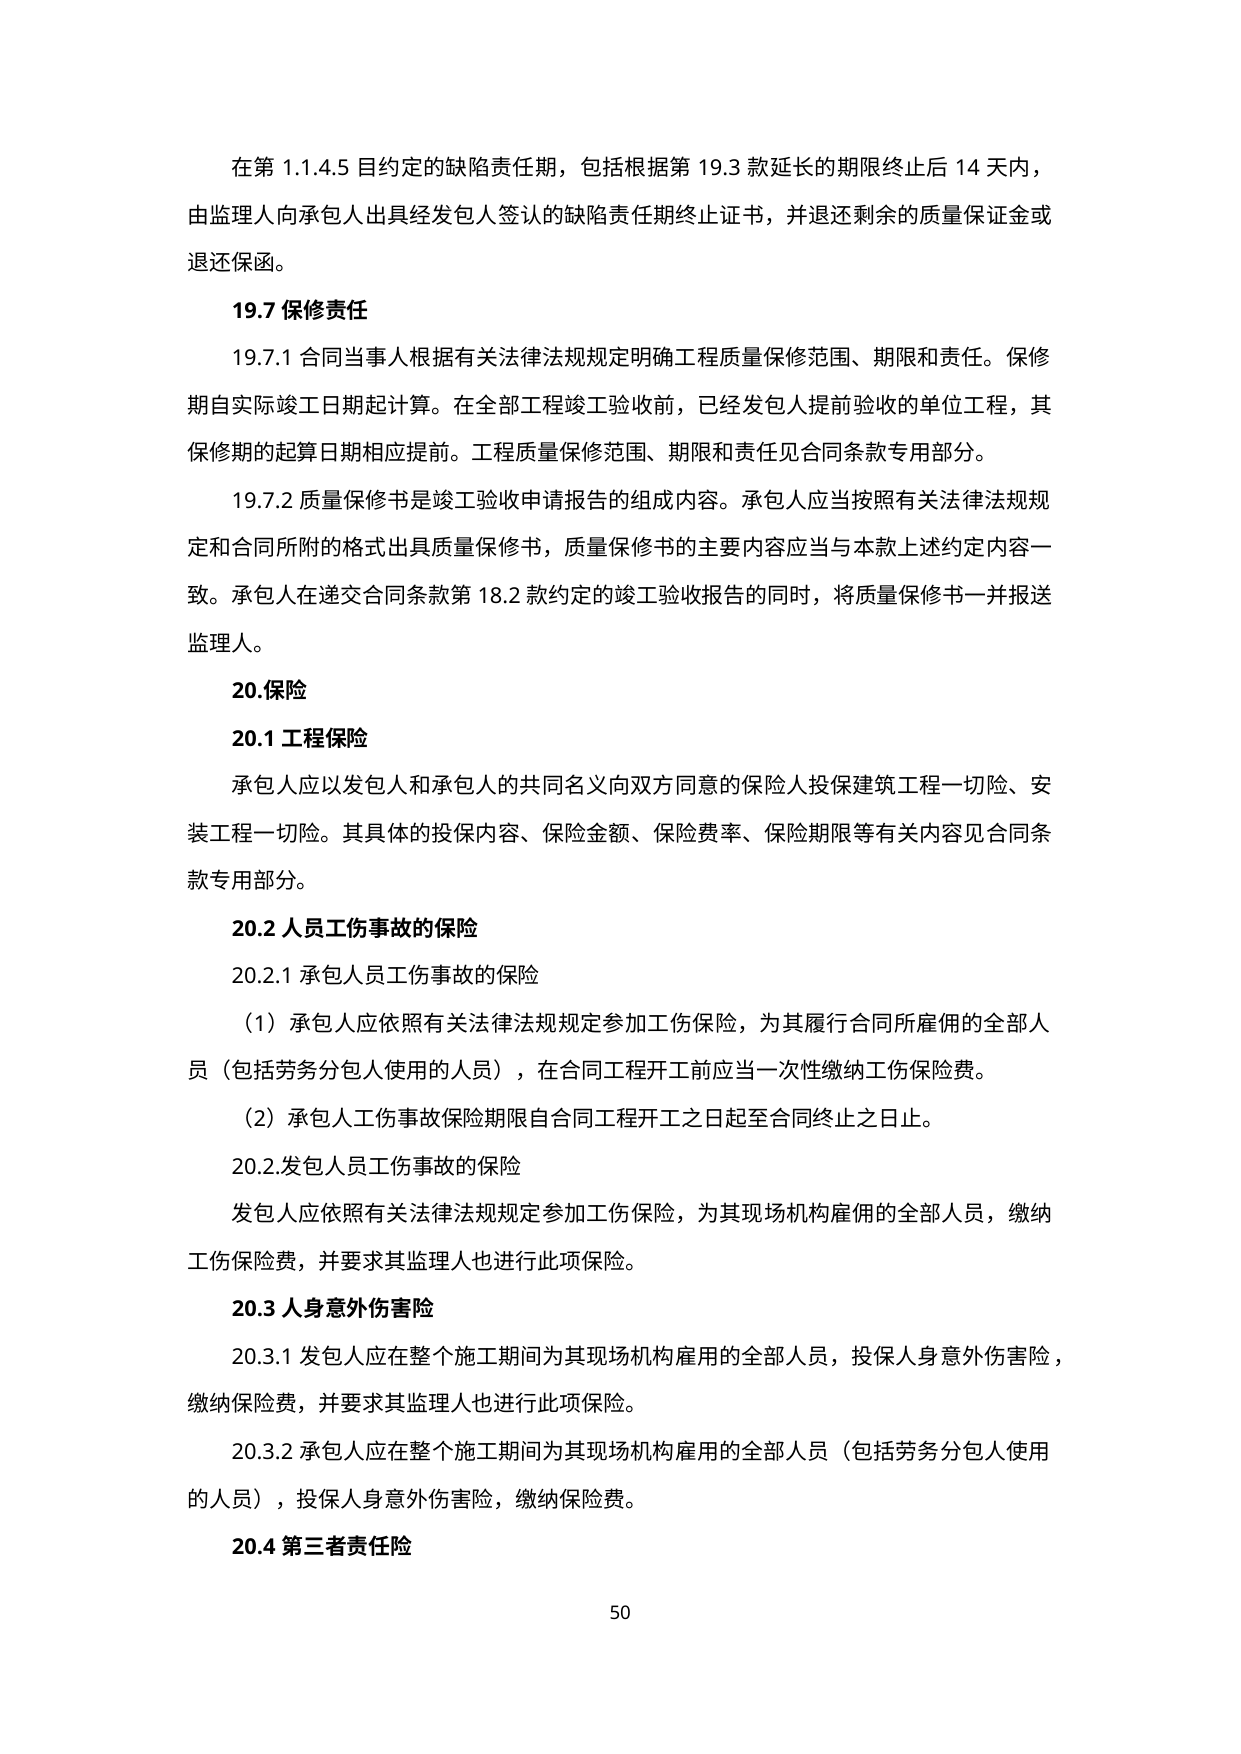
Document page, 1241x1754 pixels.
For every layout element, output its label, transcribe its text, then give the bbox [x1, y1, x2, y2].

text 20.3.1 发包人应在整个施工期间为其现场机构雇用的全部人员，投保人身意外伤害险，缴纳保险费，并要求其监理人也进行此项保险。 [187, 1339, 1053, 1418]
text 20.3 人身意外伤害险 [187, 1291, 1053, 1323]
text （2）承包人工伤事故保险期限自合同工程开工之日起至合同终止之日止。 [187, 1101, 1053, 1133]
text 20.2 人员工伤事故的保险 [187, 911, 1053, 942]
text 19.7.2 质量保修书是竣工验收申请报告的组成内容。承包人应当按照有关法律法规规定和合同所附的格式出具质量保修书，质量保修书的主要内容应当与本款上述约定内容一致。承包人在递交合同条款第 18.2 款约定的竣工验收报告的同时，将质量保修书一并报送监理人。 [187, 483, 1053, 657]
text 承包人应以发包人和承包人的共同名义向双方同意的保险人投保建筑工程一切险、安装工程一切险。其具体的投保内容、保险金额、保险费率、保险期限等有关内容见合同条款专用部分。 [187, 768, 1053, 895]
text 20.1 工程保险 [187, 721, 1053, 752]
text 发包人应依照有关法律法规规定参加工伤保险，为其现场机构雇佣的全部人员，缴纳工伤保险费，并要求其监理人也进行此项保险。 [187, 1196, 1053, 1275]
text 19.7 保修责任 [187, 293, 1053, 324]
text 20.保险 [187, 673, 1053, 705]
text （1）承包人应依照有关法律法规规定参加工伤保险，为其履行合同所雇佣的全部人员（包括劳务分包人使用的人员），在合同工程开工前应当一次性缴纳工伤保险费。 [187, 1006, 1053, 1085]
text 20.2.1 承包人员工伤事故的保险 [187, 958, 1053, 990]
text 20.2.发包人员工伤事故的保险 [187, 1149, 1053, 1180]
text 在第 1.1.4.5 目约定的缺陷责任期，包括根据第 19.3 款延长的期限终止后 14 天内，由监理人向承包人出具经发包人签认的缺陷责任期终止证书，并退还剩余的质量保证金或退还保函。 [187, 150, 1053, 277]
text 20.4 第三者责任险 [187, 1529, 1053, 1561]
text 19.7.1 合同当事人根据有关法律法规规定明确工程质量保修范围、期限和责任。保修期自实际竣工日期起计算。在全部工程竣工验收前，已经发包人提前验收的单位工程，其保修期的起算日期相应提前。工程质量保修范围、期限和责任见合同条款专用部分。 [187, 340, 1053, 467]
text 20.3.2 承包人应在整个施工期间为其现场机构雇用的全部人员（包括劳务分包人使用的人员），投保人身意外伤害险，缴纳保险费。 [187, 1434, 1053, 1513]
